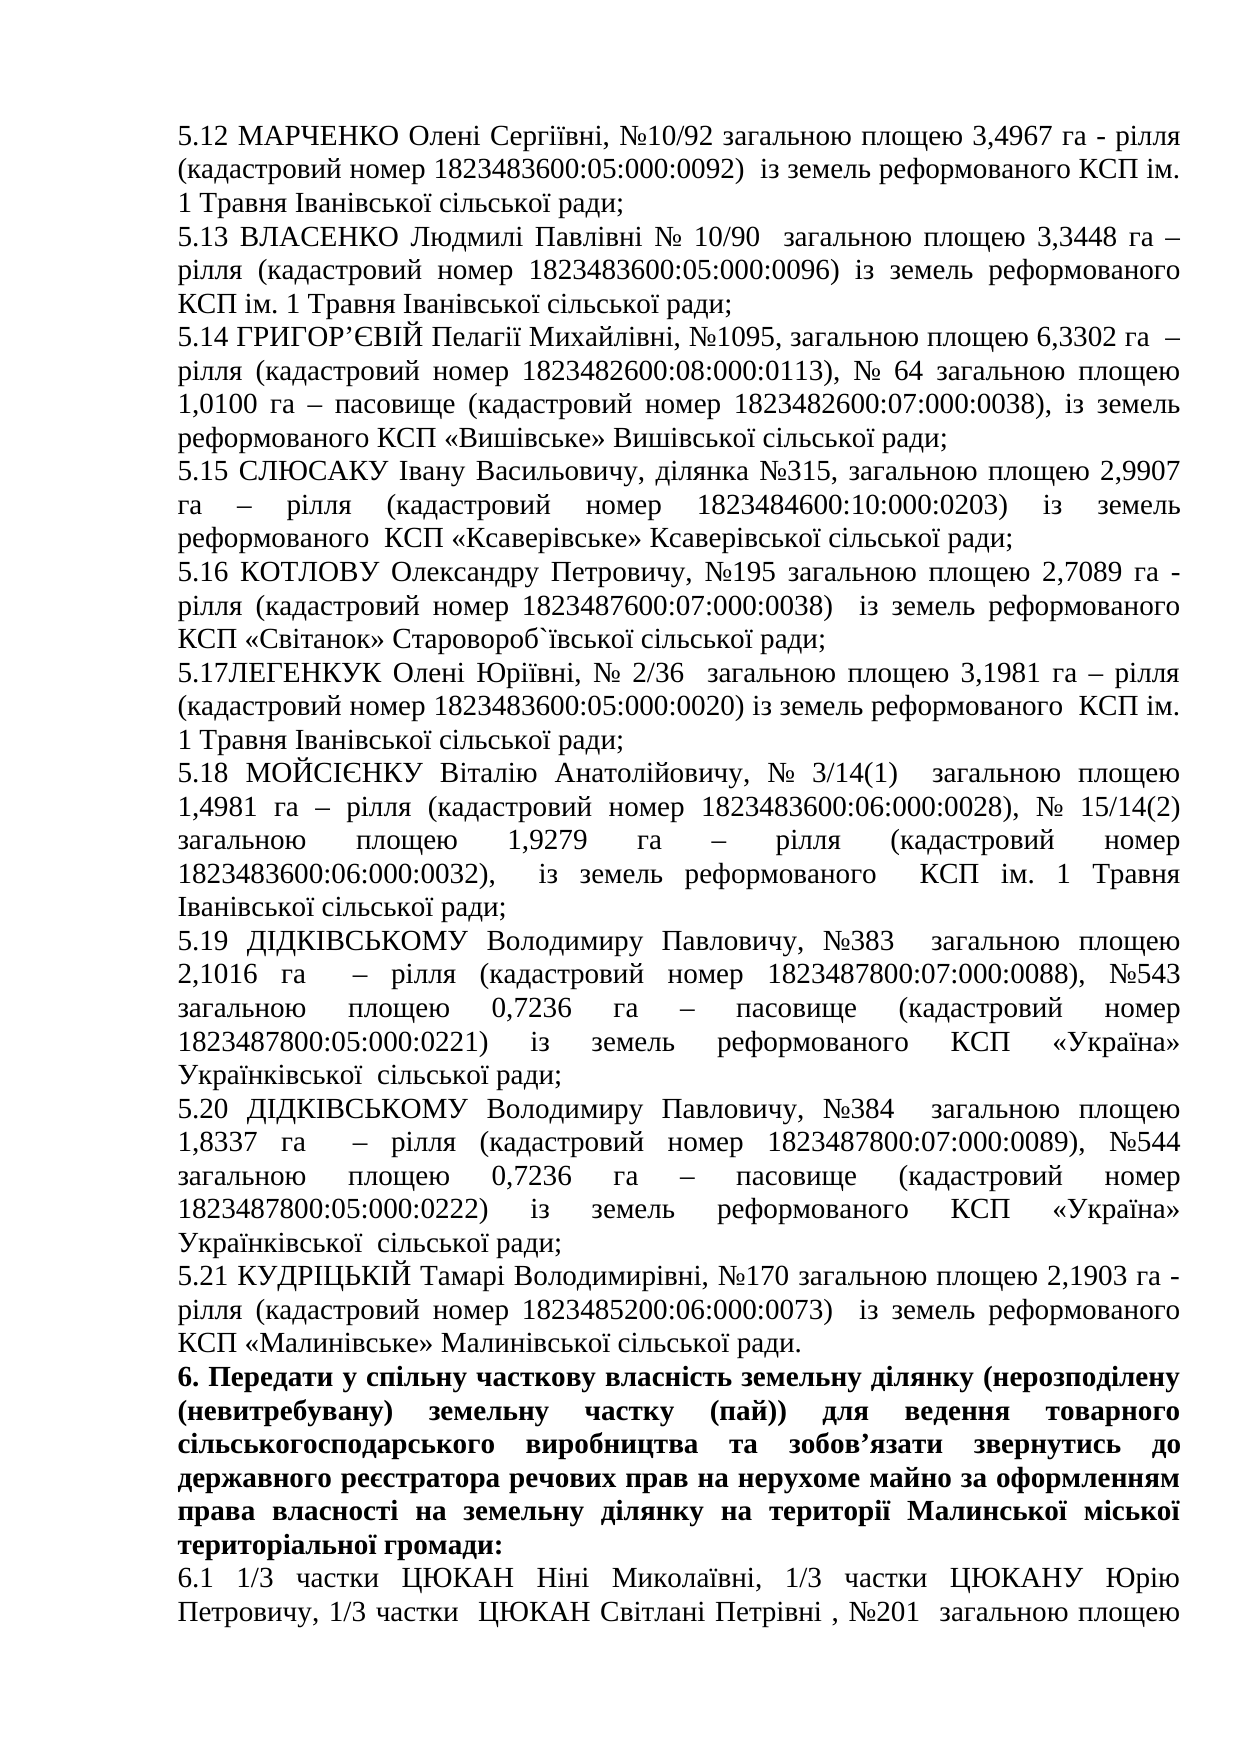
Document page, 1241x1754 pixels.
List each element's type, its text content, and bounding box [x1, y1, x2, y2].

text 5.21 КУДРІЦЬКІЙ Тамарі Володимирівні, №170 загальною площею 2,1903 га - рілля (кадастровий номер 1823485200:06:000:0073) із земель реформованого КСП «Малинівське» Малинівської сільської ради. [177, 1258, 1181, 1359]
text 5.14 ГРИГОР’ЄВІЙ Пелагії Михайлівні, №1095, загальною площею 6,3302 га – рілля (кадастровий номер 1823482600:08:000:0113), № 64 загальною площею 1,0100 га – пасовище (кадастровий номер 1823482600:07:000:0038), із земель реформованого КСП «Вишівське» Вишівської сільської ради; [177, 319, 1181, 453]
text 5.19 ДІДКІВСЬКОМУ Володимиру Павловичу, №383 загальною площею 2,1016 га – рілля (кадастровий номер 1823487800:07:000:0088), №543 загальною площею 0,7236 га – пасовище (кадастровий номер 1823487800:05:000:0221) із земель реформованого КСП «Україна» Українківської сільської ради; [177, 923, 1181, 1091]
text 5.15 СЛЮСАКУ Івану Васильовичу, ділянка №315, загальною площею 2,9907 га – рілля (кадастровий номер 1823484600:10:000:0203) із земель реформованого КСП «Ксаверівське» Ксаверівської сільської ради; [177, 453, 1181, 554]
text 5.17ЛЕГЕНКУК Олені Юріївні, № 2/36 загальною площею 3,1981 га – рілля (кадастровий номер 1823483600:05:000:0020) із земель реформованого КСП ім. 1 Травня Іванівської сільської ради; [177, 655, 1181, 755]
text 5.20 ДІДКІВСЬКОМУ Володимиру Павловичу, №384 загальною площею 1,8337 га – рілля (кадастровий номер 1823487800:07:000:0089), №544 загальною площею 0,7236 га – пасовище (кадастровий номер 1823487800:05:000:0222) із земель реформованого КСП «Україна» Українківської сільської ради; [177, 1091, 1181, 1258]
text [177, 1560, 1181, 1627]
text 5.13 ВЛАСЕНКО Людмилі Павлівні № 10/90 загальною площею 3,3448 га – рілля (кадастровий номер 1823483600:05:000:0096) із земель реформованого КСП ім. 1 Травня Іванівської сільської ради; [177, 219, 1181, 319]
text 5.12 МАРЧЕНКО Олені Сергіївні, №10/92 загальною площею 3,4967 га - рілля (кадастровий номер 1823483600:05:000:0092) із земель реформованого КСП ім. 1 Травня Іванівської сільської ради; [177, 118, 1181, 219]
text 5.16 КОТЛОВУ Олександру Петровичу, №195 загальною площею 2,7089 га - рілля (кадастровий номер 1823487600:07:000:0038) із земель реформованого КСП «Світанок» Старовороб`ївської сільської ради; [177, 554, 1181, 655]
text 5.18 МОЙСІЄНКУ Віталію Анатолійовичу, № 3/14(1) загальною площею 1,4981 га – рілля (кадастровий номер 1823483600:06:000:0028), № 15/14(2) загальною площею 1,9279 га – рілля (кадастровий номер 1823483600:06:000:0032), із земель реформованого КСП ім. 1 Травня Іванівської сільської ради; [177, 755, 1181, 923]
text 6. Передати у спільну часткову власність земельну ділянку (нерозподілену (невитребувану) земельну частку (пай)) для ведення товарного сільськогосподарського виробництва та зобов’язати звернутись до державного реєстратора речових прав на нерухоме майно за оформленням права власності на земельну ділянку на території Малинської міської територіальної громади: [177, 1359, 1181, 1560]
